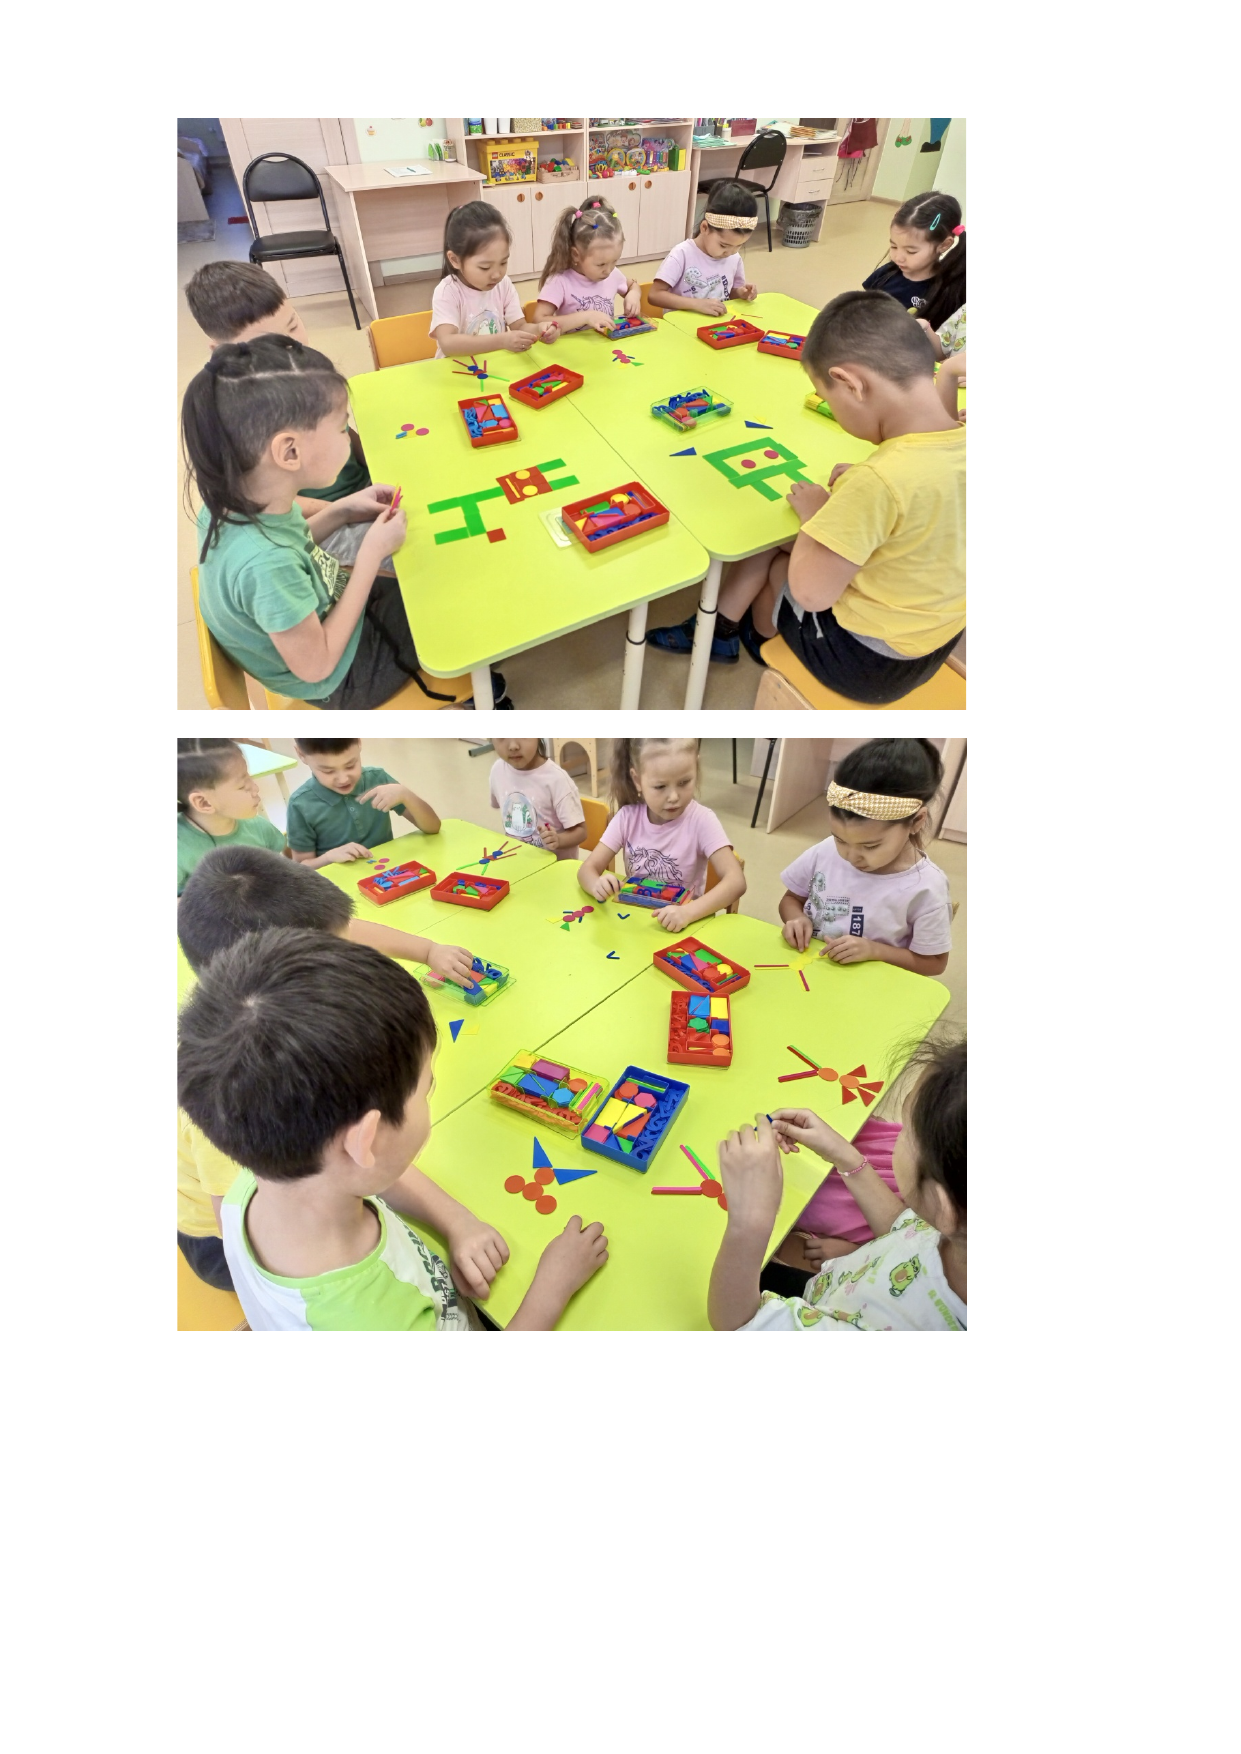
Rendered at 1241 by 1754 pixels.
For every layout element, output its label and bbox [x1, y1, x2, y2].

picture [177, 738, 967, 1331]
picture [177, 118, 967, 710]
